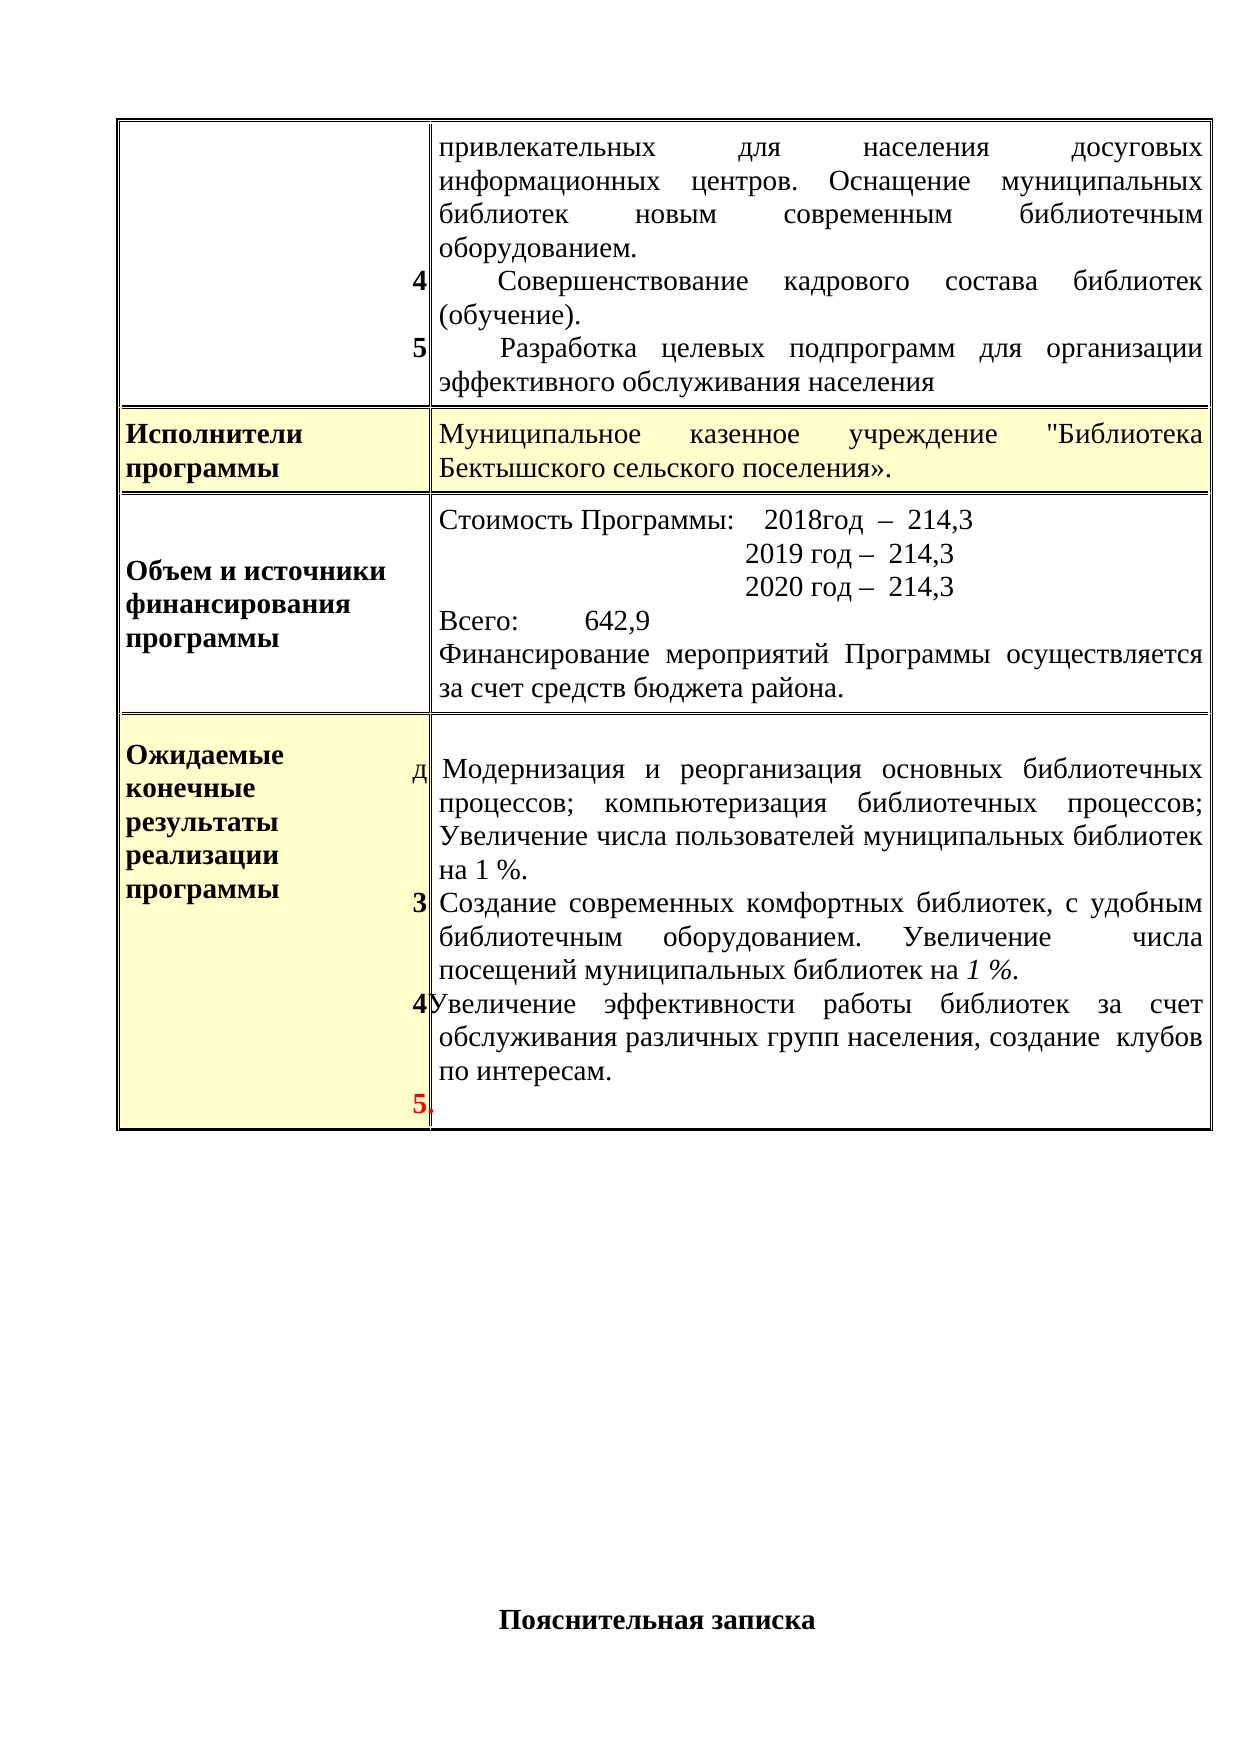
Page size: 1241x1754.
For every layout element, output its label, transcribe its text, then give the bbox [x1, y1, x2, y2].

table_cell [431, 122, 1210, 405]
table_cell д Модернизация и реорганизация основных библиотечных процессов; компьютеризация библиотечных процессов; Увеличение числа пользователей муниципальных библиотек на 1 %. 3 Создание современных комфортных библиотек, с удобным библиотечным оборудованием. Увеличение числа посещений муниципальных библиотек на 1 %. 4Увеличение эффективности работы библиотек за счет обслуживания различных групп населения, создание клубов по интересам. 5. [431, 711, 1210, 1128]
text Пояснительная записка [177, 1602, 1152, 1635]
table_cell Муниципальное казенное учреждение "Библиотека Бектышского сельского поселения». [432, 405, 1210, 491]
table_cell Объем и источники финансирования программы [120, 491, 429, 711]
table_cell Исполнители программы [120, 405, 429, 491]
table_cell Ожидаемые конечные результаты реализации программы [120, 711, 431, 1128]
table_cell Стоимость Программы: 2018год – 214,3 2019 год – 214,3 2020 год – 214,3 Всего: 642,9 Финансирование мероприятий Программы осуществляется за счет средств бюджета района. [432, 491, 1210, 711]
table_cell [120, 122, 431, 405]
